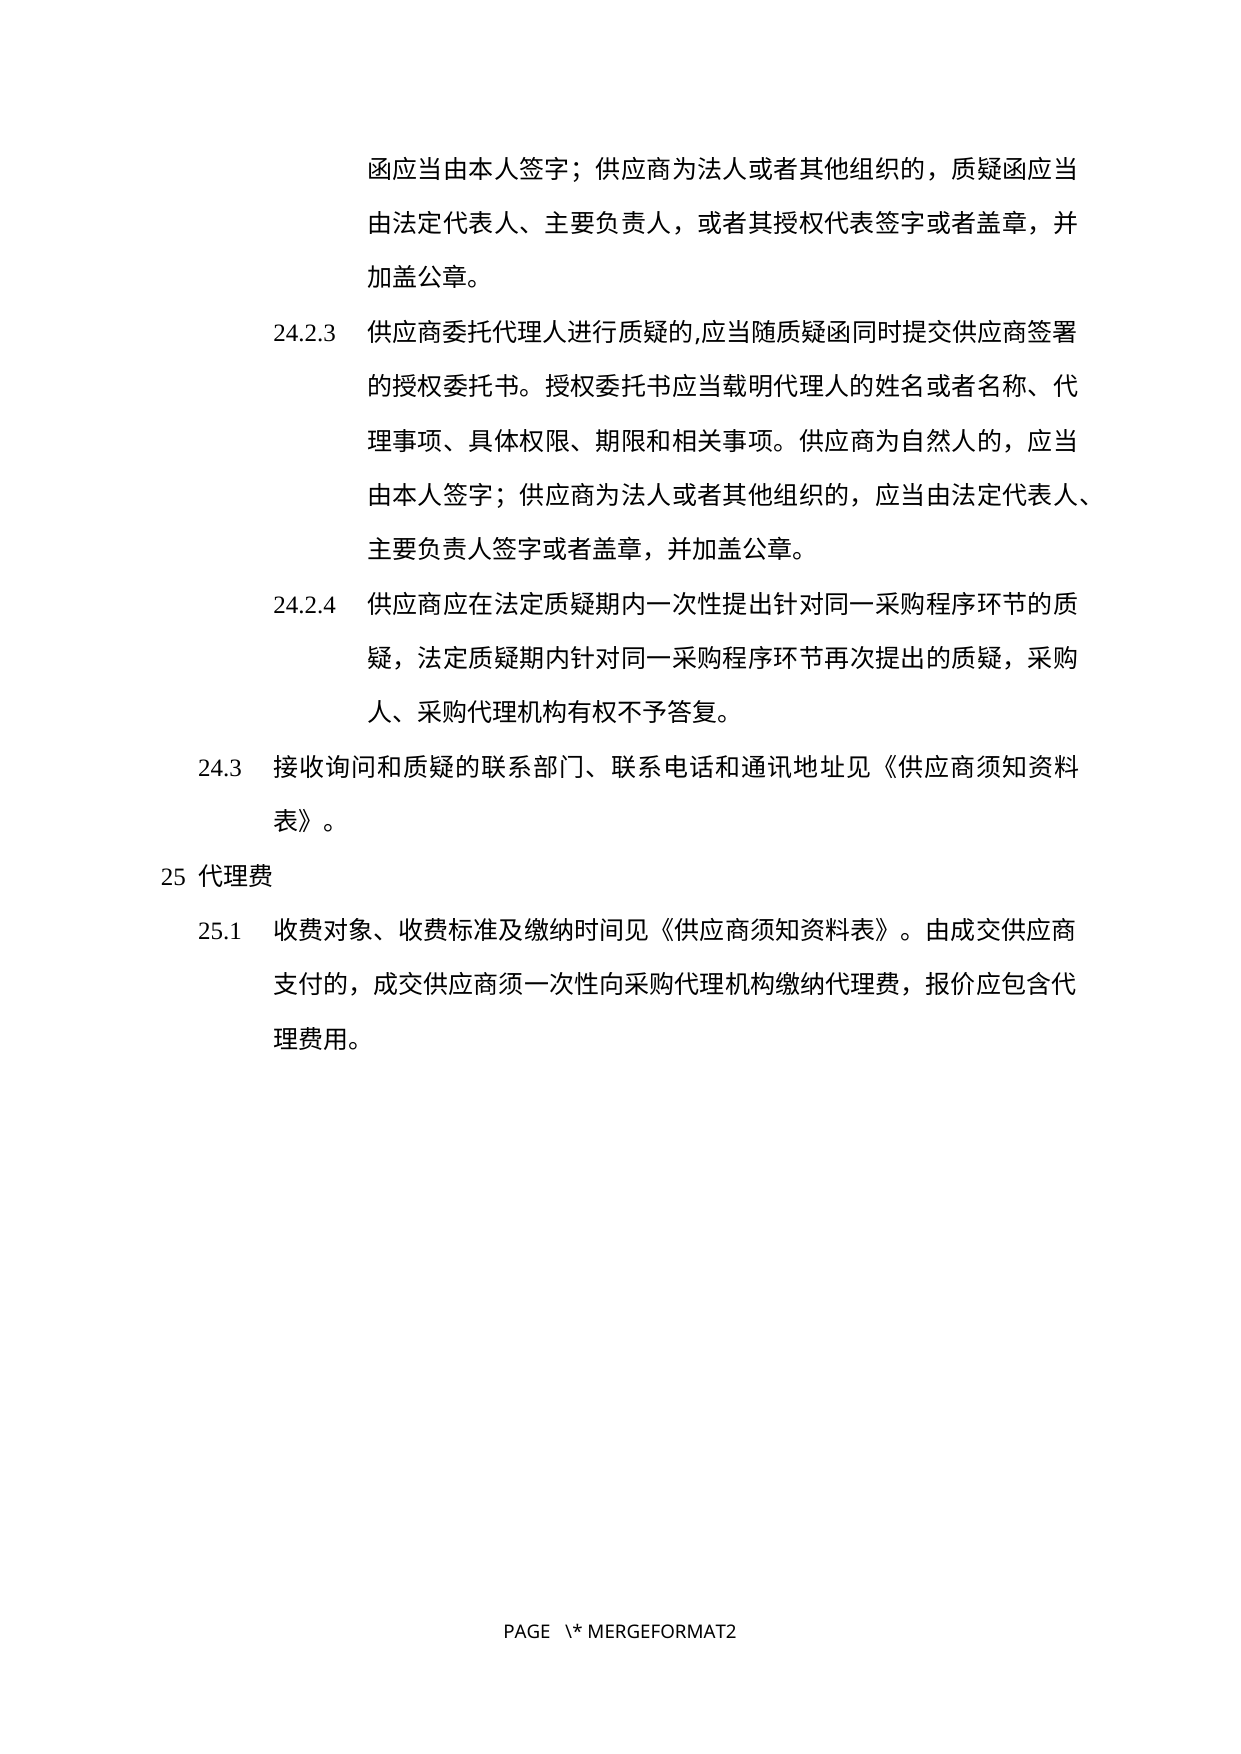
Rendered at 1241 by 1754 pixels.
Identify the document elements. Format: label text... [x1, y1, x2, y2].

list 收费对象、收费标准及缴纳时间见《供应商须知资料表》。由成交供应商支付的，成交供应商须一次性向采购代理机构缴纳代理费，报价应包含代理费用。 [198, 910, 1079, 1055]
list 供应商委托代理人进行质疑的,应当随质疑函同时提交供应商签署的授权委托书。授权委托书应当载明代理人的姓名或者名称、代理事项、具体权限、期限和相关事项。供应商为自然人的，应当由本人签字；供应商为法人或者其他组织的，应当由法定代表人、主要负责人签字或者盖章，并加盖公章。 [273, 312, 1079, 566]
list 接收询问和质疑的联系部门、联系电话和通讯地址见《供应商须知资料表》。 [198, 747, 1079, 838]
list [273, 149, 1079, 294]
list 供应商应在法定质疑期内一次性提出针对同一采购程序环节的质疑，法定质疑期内针对同一采购程序环节再次提出的质疑，采购人、采购代理机构有权不予答复。 [273, 584, 1079, 729]
list 代理费 [161, 856, 1079, 892]
